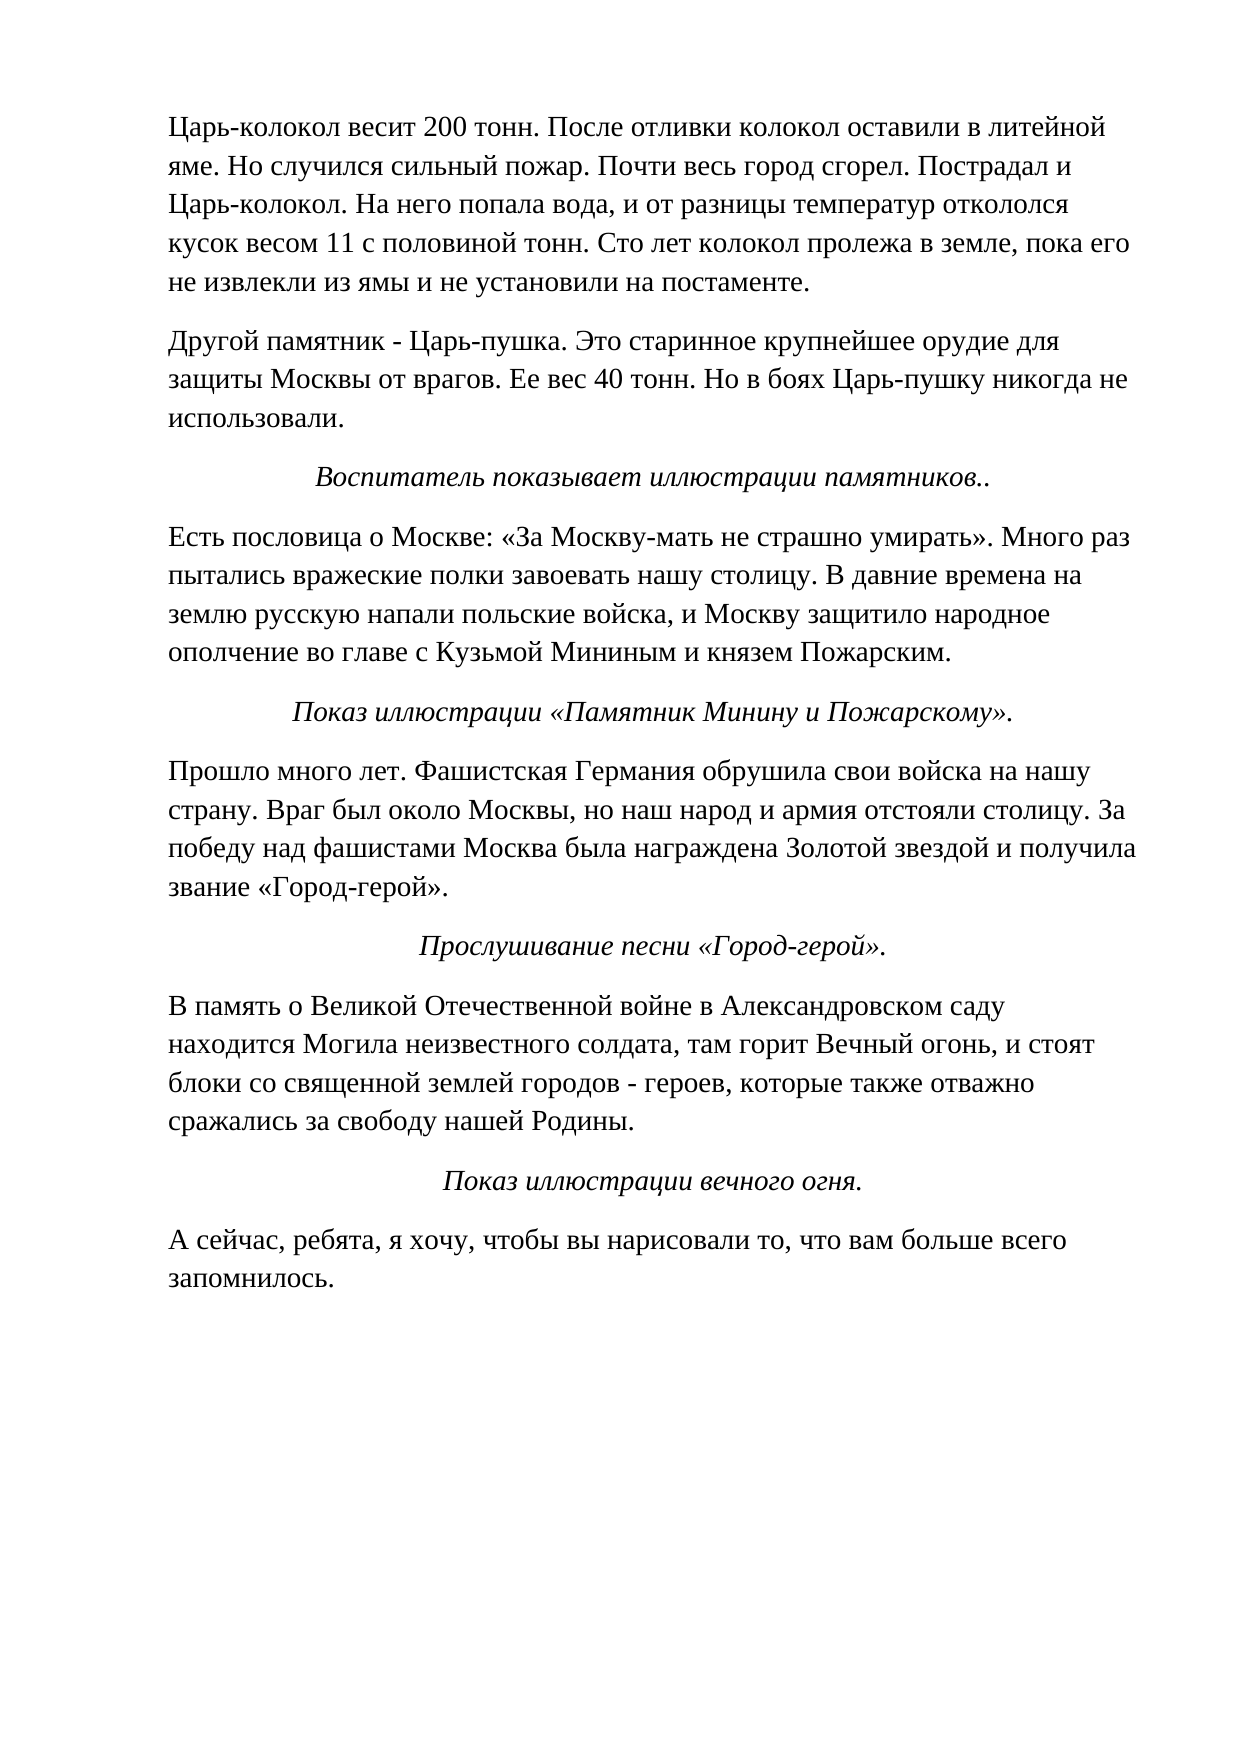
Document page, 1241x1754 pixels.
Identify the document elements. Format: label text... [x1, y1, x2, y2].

text Воспитатель показывает иллюстрации памятников.. [168, 519, 1138, 552]
text А сейчас, ребята, я хочу, чтобы вы нарисовали то, что вам больше всего запомнилось. [168, 1281, 1138, 1353]
text Показ иллюстрации вечного огня. [168, 1222, 1138, 1256]
text Царь-колокол весит 200 тонн. После отливки колокол оставили в литейной яме. Но случился сильный пожар. Почти весь город сгорел. Пострадал и Царь-колокол. На него попала вода, и от разницы температур откололся кусок весом 11 с половиной тонн. Сто лет колокол пролежа в земле, пока его не извлекли из ямы и не установили на постаменте. [168, 169, 1138, 357]
text В память о Великой Отечественной войне в Александровском саду находится Могила неизвестного солдата, там горит Вечный огонь, и стоят блоки со священной землей городов - героев, которые также отважно сражались за свободу нашей Родины. [168, 1047, 1138, 1196]
text Есть пословица о Москве: «За Москву-мать не страшно умирать». Много раз пытались вражеские полки завоевать нашу столицу. В давние времена на землю русскую напали польские войска, и Москву защитило народное ополчение во главе с Кузьмой Мининым и князем Пожарским. [168, 578, 1138, 727]
text Показ иллюстрации «Памятник Минину и Пожарскому». [168, 753, 1138, 787]
text Другой памятник - Царь-пушка. Это старинное крупнейшее орудие для защиты Москвы от врагов. Ее вес 40 тонн. Но в боях Царь-пушку никогда не использовали. [168, 382, 1138, 493]
text Прошло много лет. Фашистская Германия обрушила свои войска на нашу страну. Враг был около Москвы, но наш народ и армия отстояли столицу. За победу над фашистами Москва была награждена Золотой звездой и получила звание «Город-герой». [168, 813, 1138, 962]
text Прослушивание песни «Город-герой». [168, 988, 1138, 1021]
text В Кремле стоят два известных памятника: царь-пушка и царь-колокол. [168, 109, 1138, 143]
